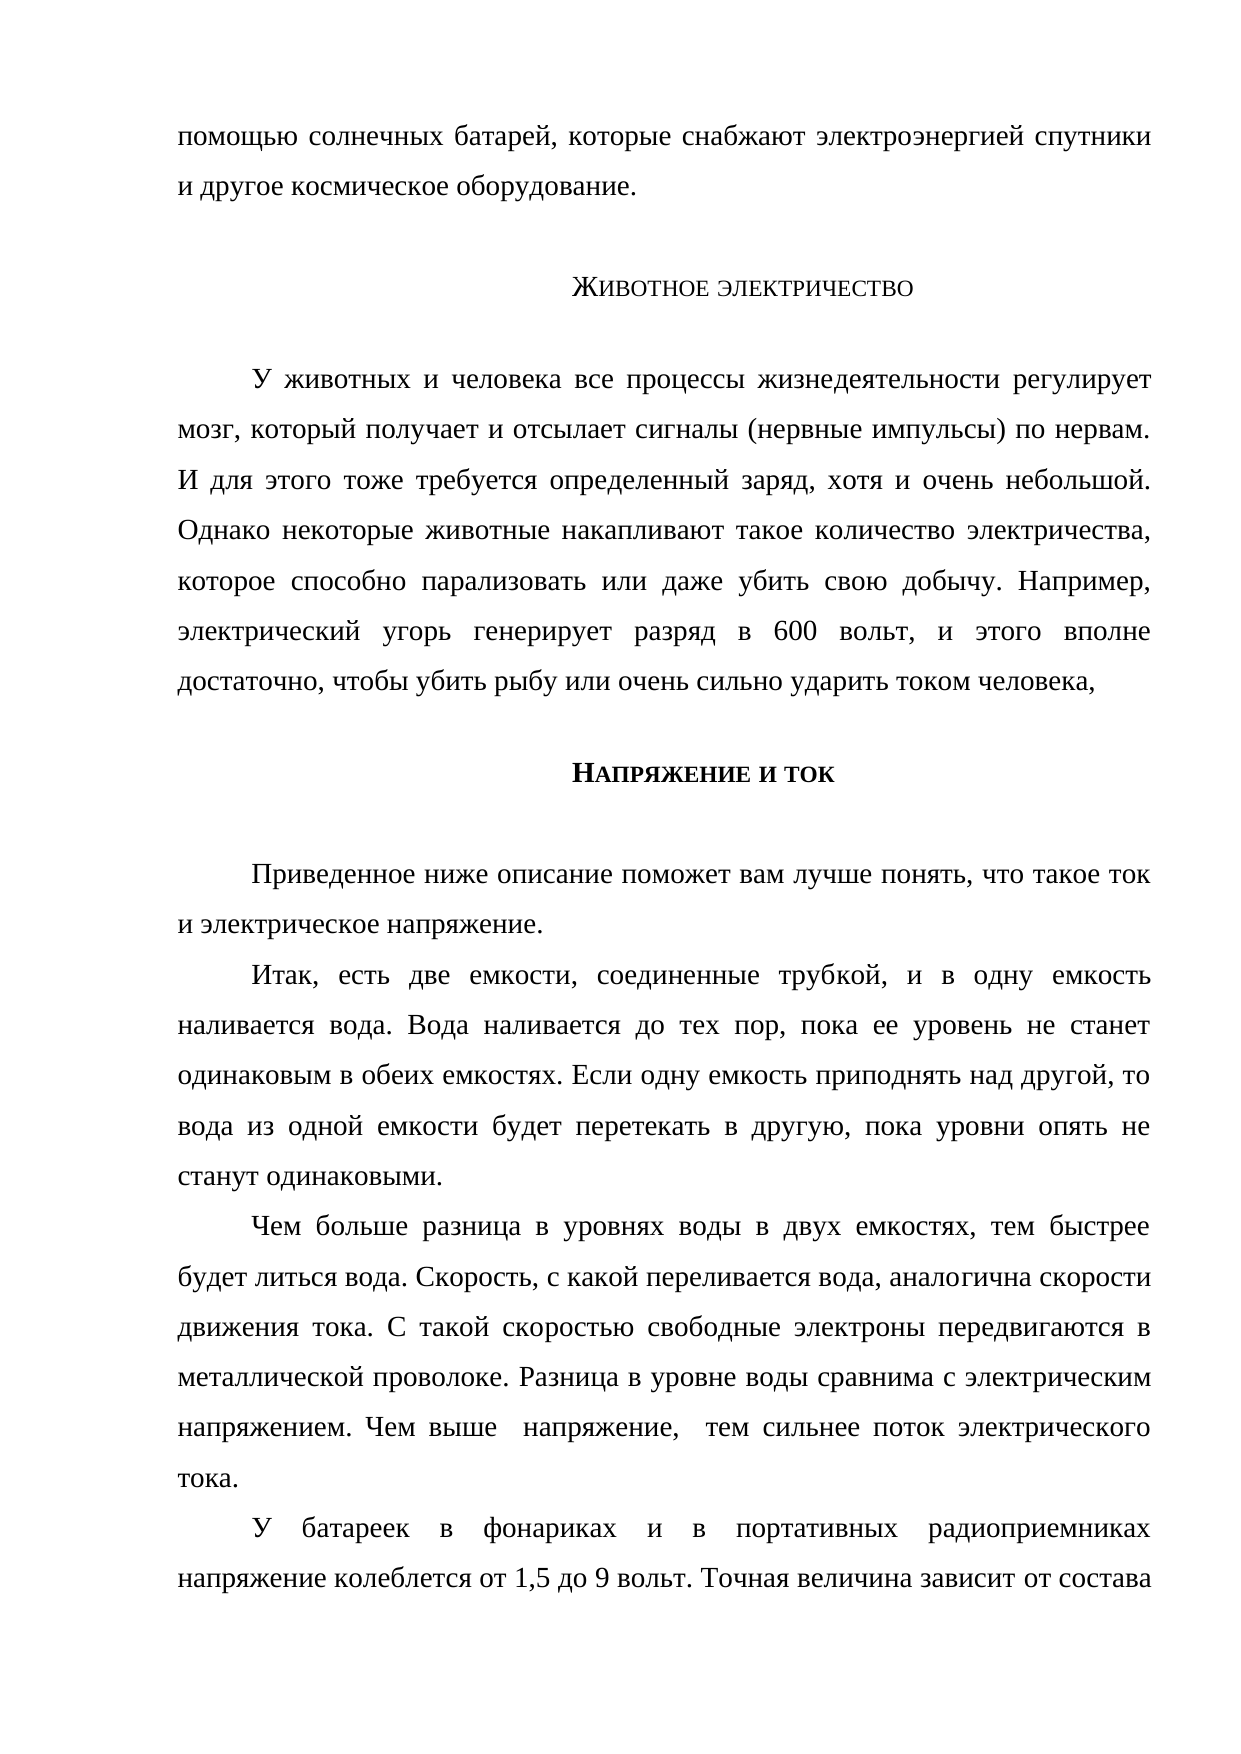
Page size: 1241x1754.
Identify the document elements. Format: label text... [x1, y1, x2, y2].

text Напряжение и ток [177, 756, 1152, 789]
text Чем больше разница в уровнях воды в двух емкостях, тем быстрее будет литься вода. Скорость, с какой переливается вода, аналогична скорости движения тока. С такой скоростью свободные электроны передвигаются в металлической проволоке. Разница в уровне воды сравнима с электрическим напряжением. Чем выше напряжение, тем сильнее поток электрического тока. [177, 1208, 1152, 1493]
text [177, 118, 1152, 202]
text Животное электричество [177, 269, 1152, 303]
text У животных и человека все процессы жизнедеятельности регулирует мозг, который получает и отсылает сигналы (нервные импульсы) по нервам. И для этого тоже требуется определенный заряд, хотя и очень небольшой. Однако некоторые животные накапливают такое количество электричества, которое способно парализовать или даже убить свою добычу. Например, электрический угорь генерирует разряд в 600 вольт, и этого вполне достаточно, чтобы убить рыбу или очень сильно ударить током человека, [177, 361, 1152, 697]
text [177, 1510, 1152, 1594]
text Итак, есть две емкости, соединенные трубкой, и в одну емкость наливается вода. Вода наливается до тех пор, пока ее уровень не станет одинаковым в обеих емкостях. Если одну емкость приподнять над другой, то вода из одной емкости будет перетекать в другую, пока уровни опять не станут одинаковыми. [177, 957, 1152, 1192]
text Приведенное ниже описание поможет вам лучше понять, что такое ток и электрическое напряжение. [177, 856, 1152, 940]
